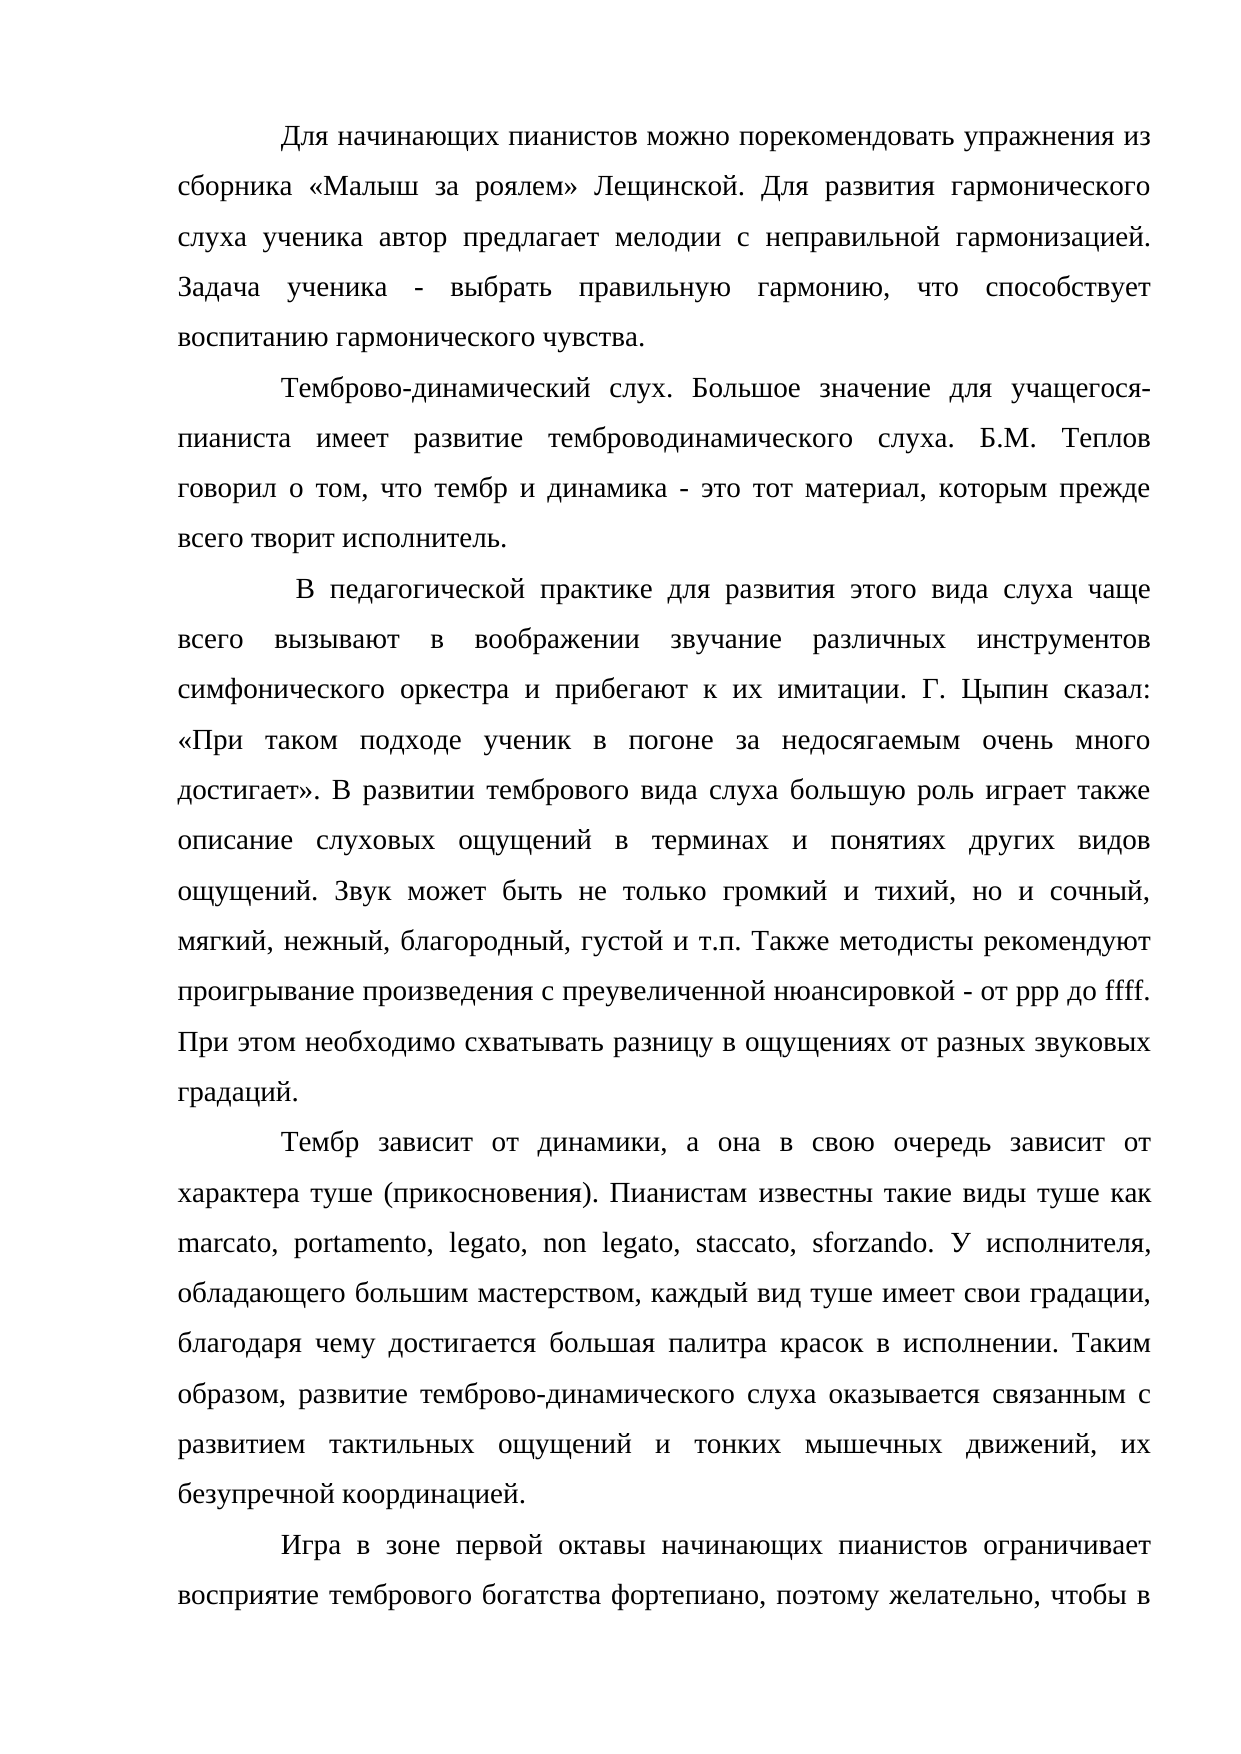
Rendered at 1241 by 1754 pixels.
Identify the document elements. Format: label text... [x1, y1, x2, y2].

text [177, 1527, 1152, 1611]
text Темброво-динамический слух. Большое значение для учащегося-пианиста имеет развитие темброводинамического слуха. Б.М. Теплов говорил о том, что тембр и динамика - это тот материал, которым прежде всего творит исполнитель. [177, 370, 1152, 554]
text В педагогической практике для развития этого вида слуха чаще всего вызывают в воображении звучание различных инструментов симфонического оркестра и прибегают к их имитации. Г. Цыпин сказал: «При таком подходе ученик в погоне за недосягаемым очень много достигает». В развитии тембрового вида слуха большую роль играет также описание слуховых ощущений в терминах и понятиях других видов ощущений. Звук может быть не только громкий и тихий, но и сочный, мягкий, нежный, благородный, густой и т.п. Также методисты рекомендуют проигрывание произведения с преувеличенной нюансировкой - от ppp до ffff. При этом необходимо схватывать разницу в ощущениях от разных звуковых градаций. [177, 571, 1152, 1108]
text Для начинающих пианистов можно порекомендовать упражнения из сборника «Малыш за роялем» Лещинской. Для развития гармонического слуха ученика автор предлагает мелодии с неправильной гармонизацией. Задача ученика - выбрать правильную гармонию, что способствует воспитанию гармонического чувства. [177, 118, 1152, 353]
text Тембр зависит от динамики, а она в свою очередь зависит от характера туше (прикосновения). Пианистам известны такие виды туше как marcato, portamento, legato, non legato, staccato, sforzando. У исполнителя, обладающего большим мастерством, каждый вид туше имеет свои градации, благодаря чему достигается большая палитра красок в исполнении. Таким образом, развитие темброво-динамического слуха оказывается связанным с развитием тактильных ощущений и тонких мышечных движений, их безупречной координацией. [177, 1124, 1152, 1510]
